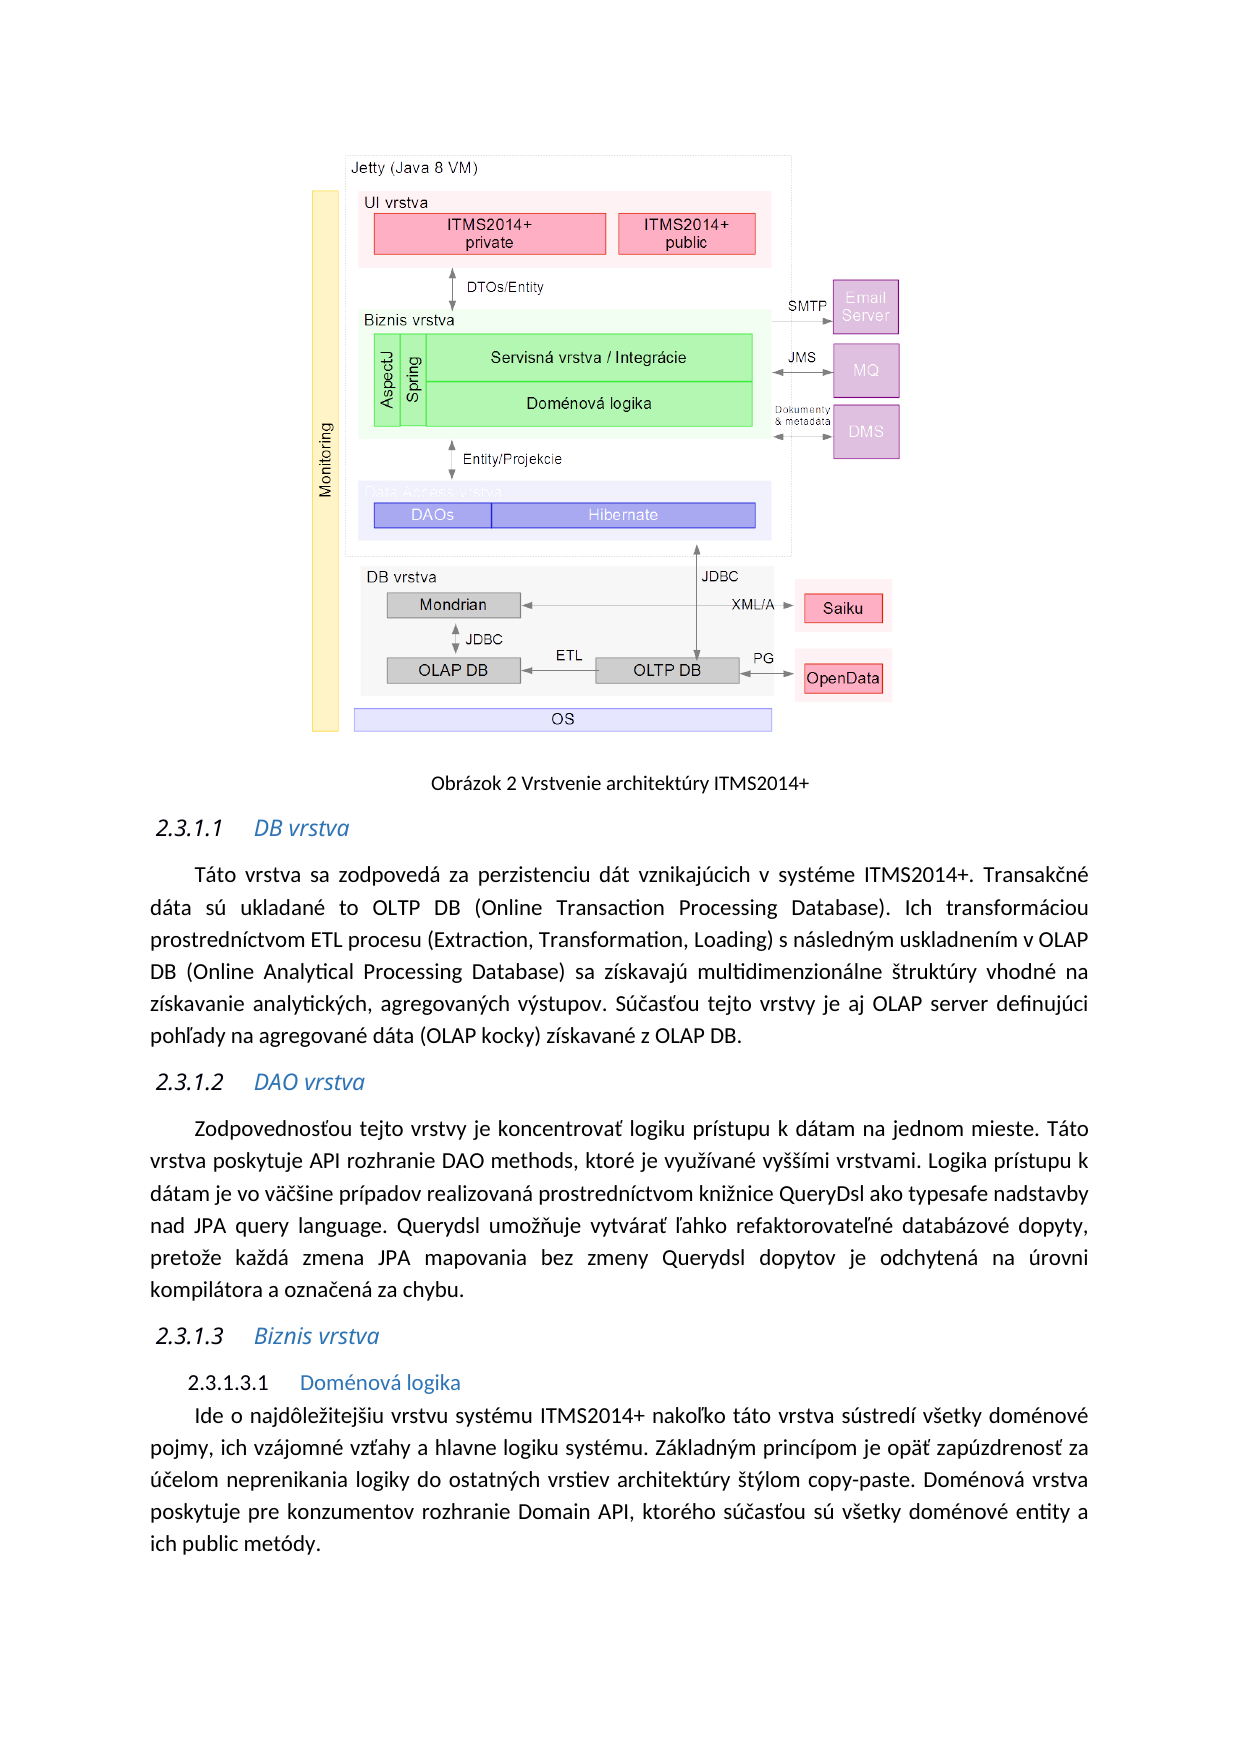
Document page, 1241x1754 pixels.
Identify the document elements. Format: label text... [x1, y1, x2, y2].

text Zodpovednosťou tejto vrstvy je koncentrovať logiku prístupu k dátam na jednom mieste. Táto vrstva poskytuje API rozhranie DAO methods, ktoré je využívané vyššími vrstvami. Logika prístupu k dátam je vo väčšine prípadov realizovaná prostredníctvom knižnice QueryDsl ako typesafe nadstavby nad JPA query language. Querydsl umožňuje vytvárať ľahko refaktorovateľné databázové dopyty, pretože každá zmena JPA mapovania bez zmeny Querydsl dopytov je odchytená na úrovni kompilátora a označená za chybu. [150, 1114, 1090, 1303]
text Táto vrstva sa zodpovedá za perzistenciu dát vznikajúcich v systéme ITMS2014+. Transakčné dáta sú ukladané to OLTP DB (Online Transaction Processing Database). Ich transformáciou prostredníctvom ETL procesu (Extraction, Transformation, Loading) s následným uskladnením v OLAP DB (Online Analytical Processing Database) sa získavajú multidimenzionálne štruktúry vhodné na získavanie analytických, agregovaných výstupov. Súčasťou tejto vrstvy je aj OLAP server definujúci pohľady na agregované dáta (OLAP kocky) získavané z OLAP DB. [150, 860, 1090, 1049]
subtitle DAO vrstva [156, 1066, 1090, 1097]
subtitle Doménová logika [187, 1368, 1090, 1397]
text Ide o najdôležitejšiu vrstvu systému ITMS2014+ nakoľko táto vrstva sústredí všetky doménové pojmy, ich vzájomné vzťahy a hlavne logiku systému. Základným princípom je opäť zapúzdrenosť za účelom neprenikania logiky do ostatných vrstiev architektúry štýlom copy-paste. Doménová vrstva poskytuje pre konzumentov rozhranie Domain API, ktorého súčasťou sú všetky doménové entity a ich public metódy. [150, 1401, 1090, 1557]
text Obrázok 2 Vrstvenie architektúry ITMS2014+ [150, 770, 1090, 796]
picture [279, 150, 961, 746]
subtitle Biznis vrstva [156, 1320, 1090, 1351]
subtitle DB vrstva [156, 812, 1090, 843]
